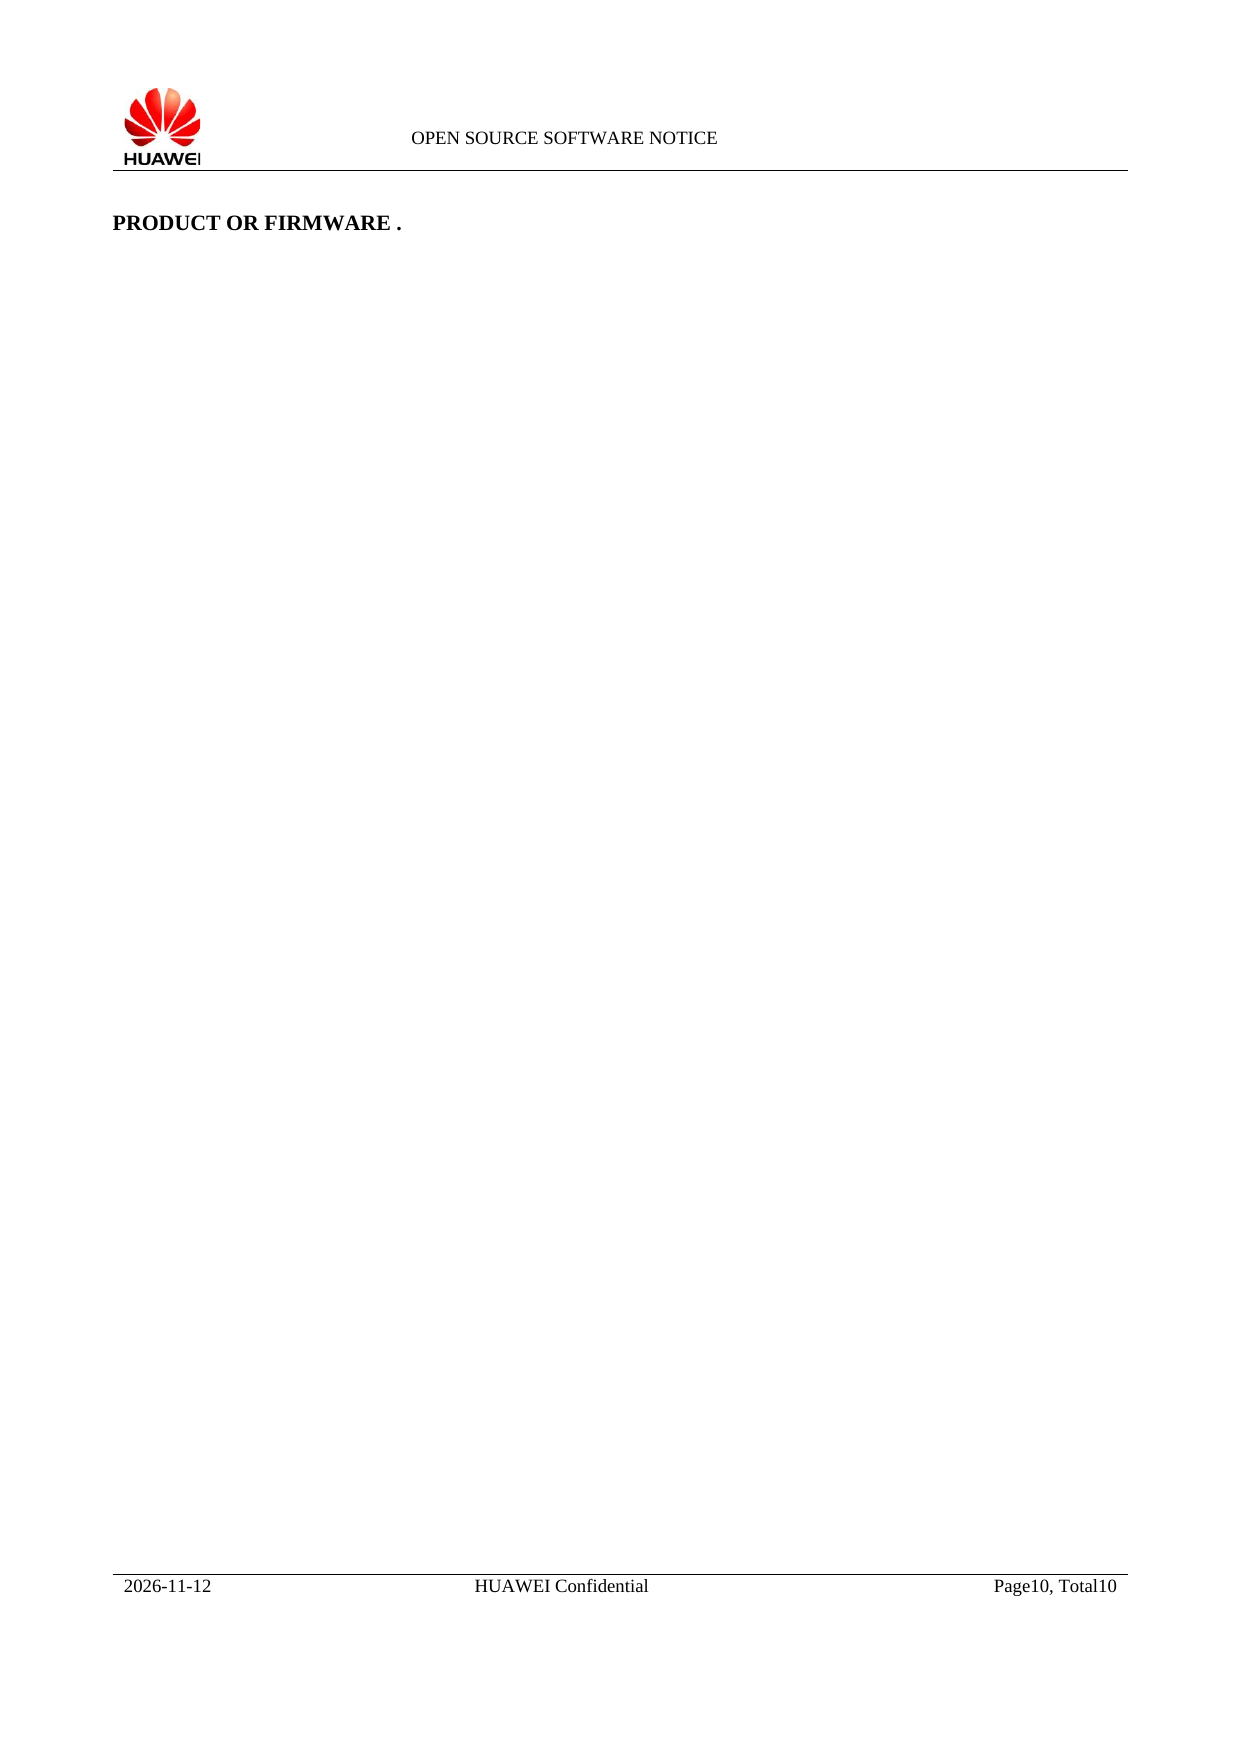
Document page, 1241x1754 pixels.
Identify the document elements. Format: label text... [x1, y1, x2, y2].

picture [124, 88, 201, 165]
text This offer is valid for three years from the moment we distributed the product or firmware . [112, 206, 1128, 239]
